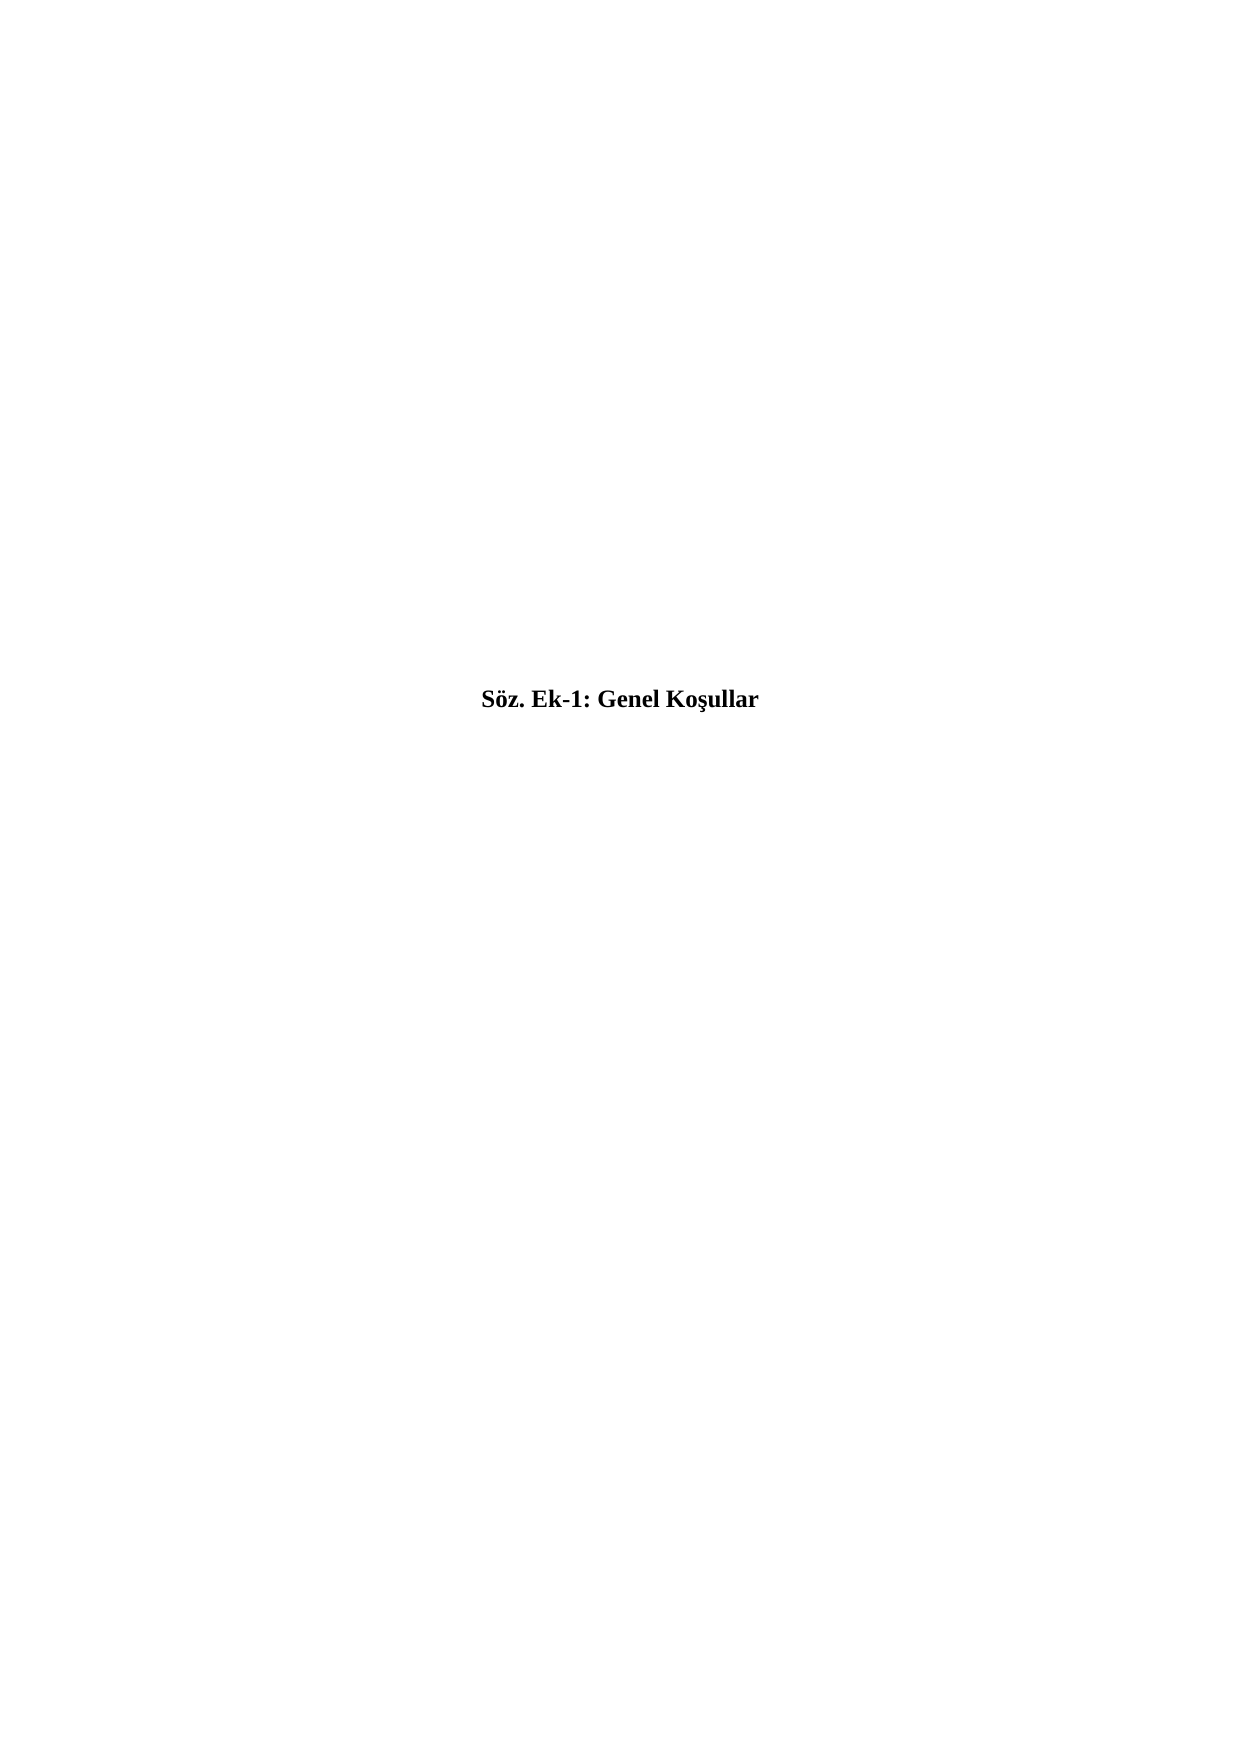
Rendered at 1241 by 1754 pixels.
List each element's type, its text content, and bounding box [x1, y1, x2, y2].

text Söz. Ek-1: Genel Koşullar [148, 684, 1093, 713]
